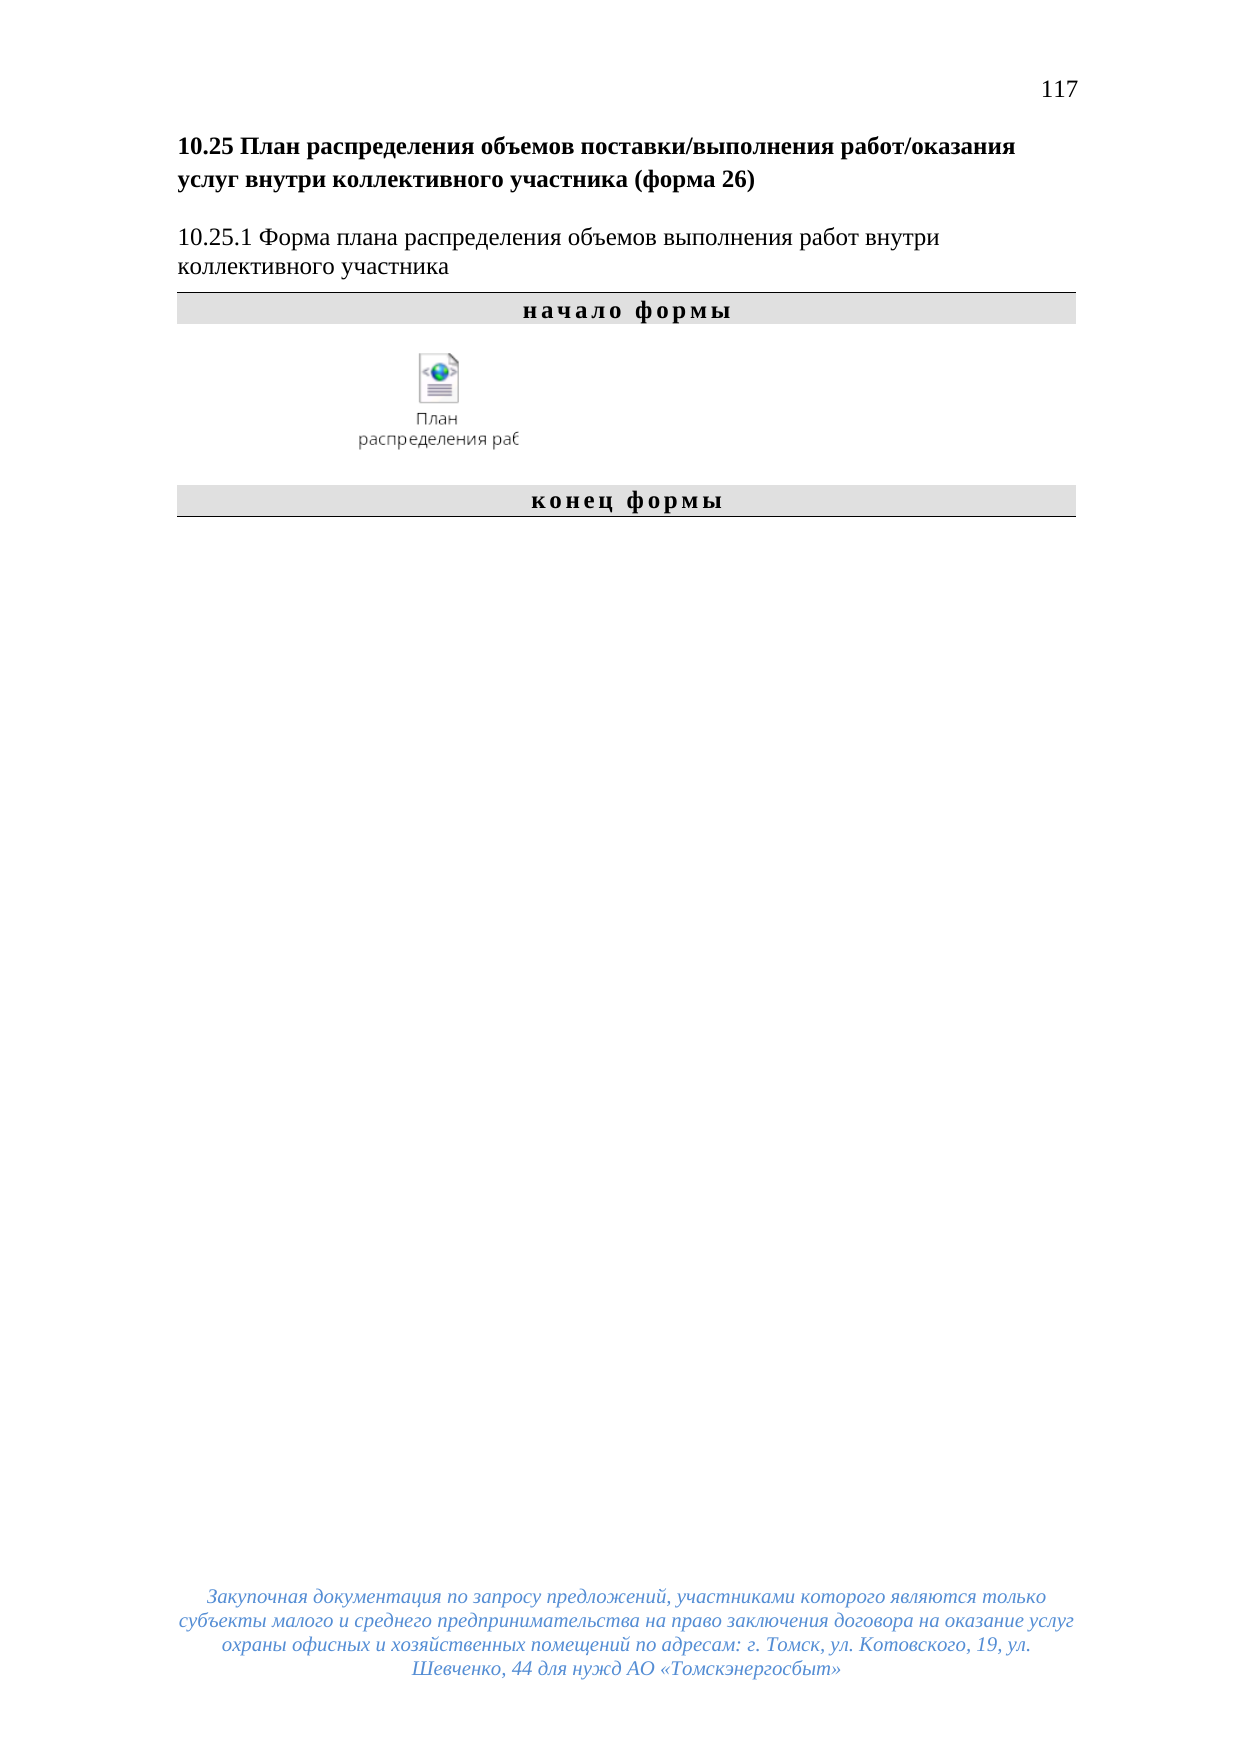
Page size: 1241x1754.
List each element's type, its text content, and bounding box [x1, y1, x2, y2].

text 10.25.1 Форма плана распределения объемов выполнения работ внутри коллективного участника [177, 222, 1078, 280]
text конец формы [177, 485, 1076, 516]
text начало формы [177, 293, 1076, 324]
text 10.25 План распределения объемов поставки/выполнения работ/оказания услуг внутри коллективного участника (форма 26) [177, 131, 1078, 193]
